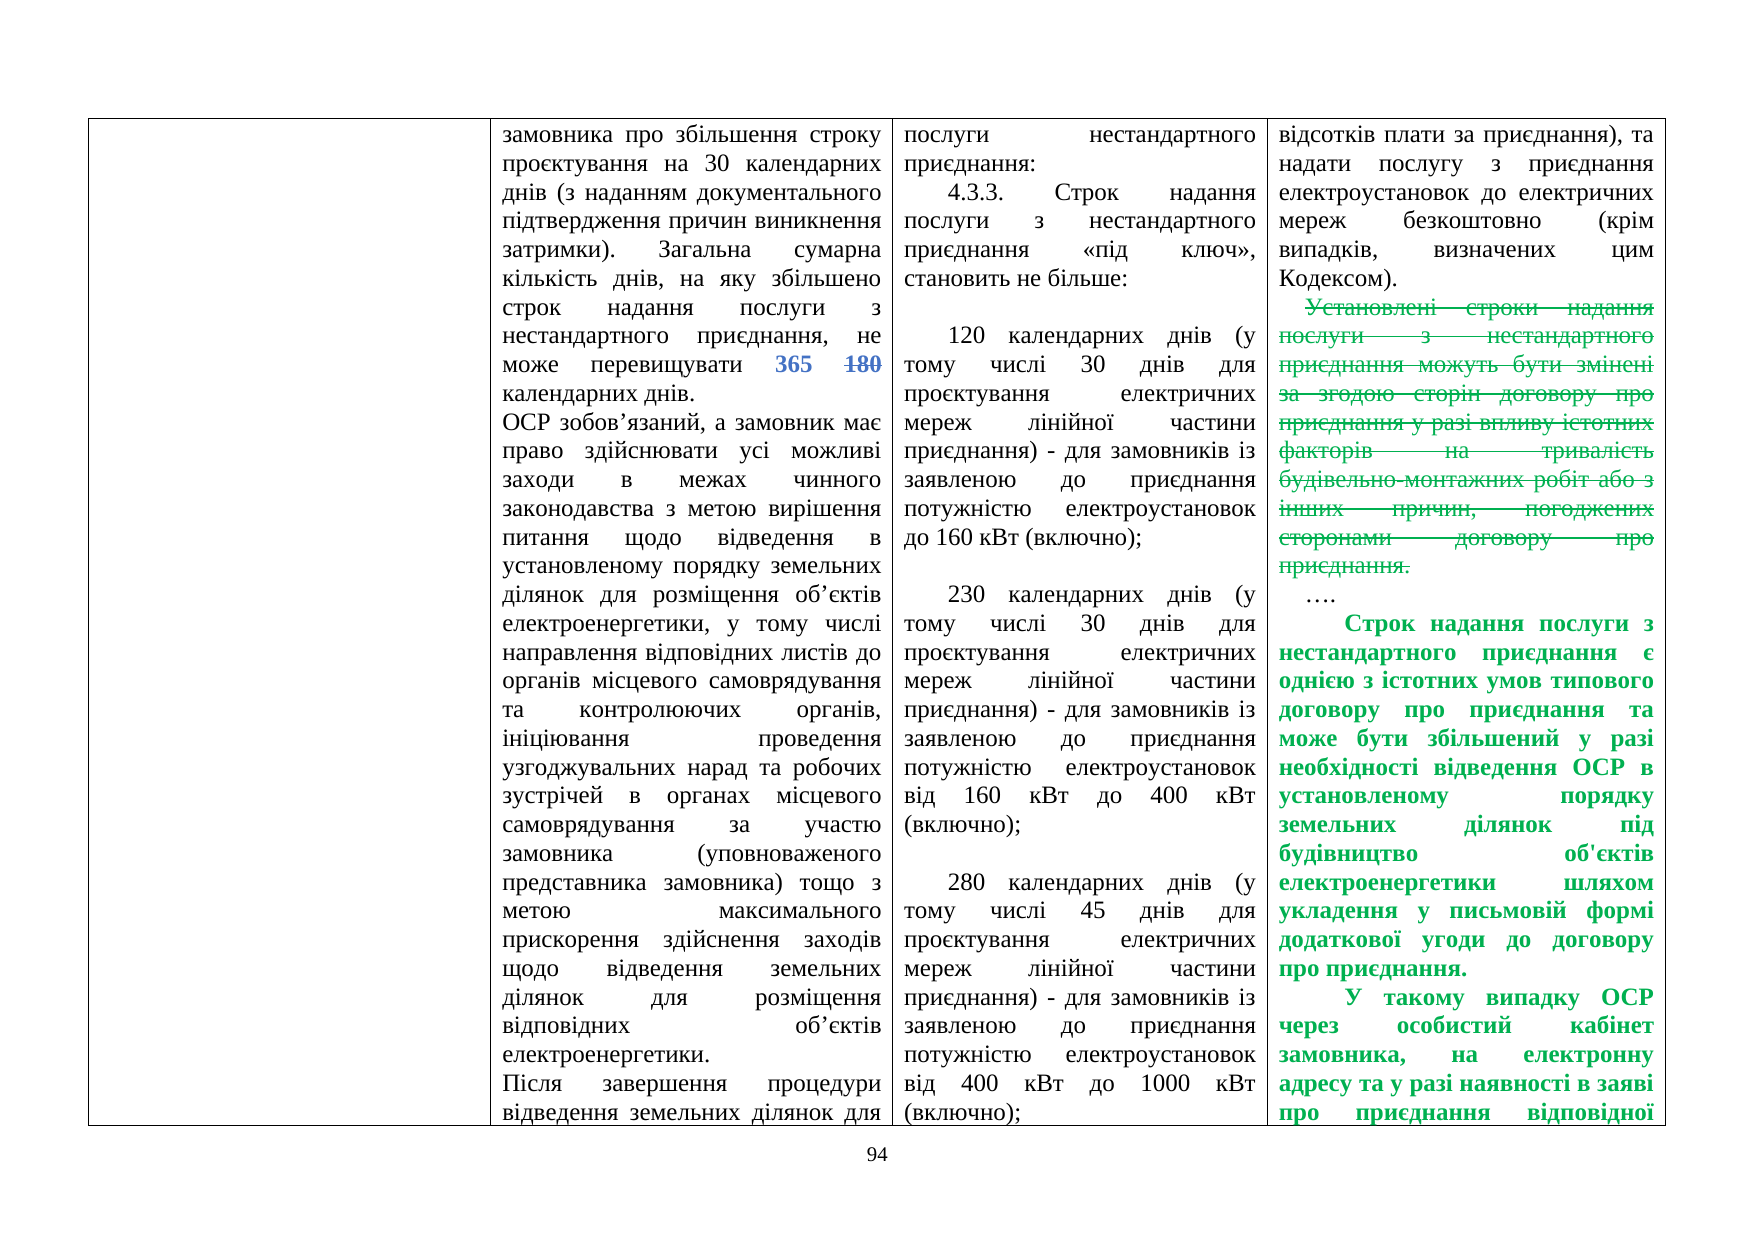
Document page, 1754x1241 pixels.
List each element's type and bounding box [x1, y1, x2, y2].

table_cell [491, 119, 892, 1125]
table_cell [893, 119, 1267, 1125]
